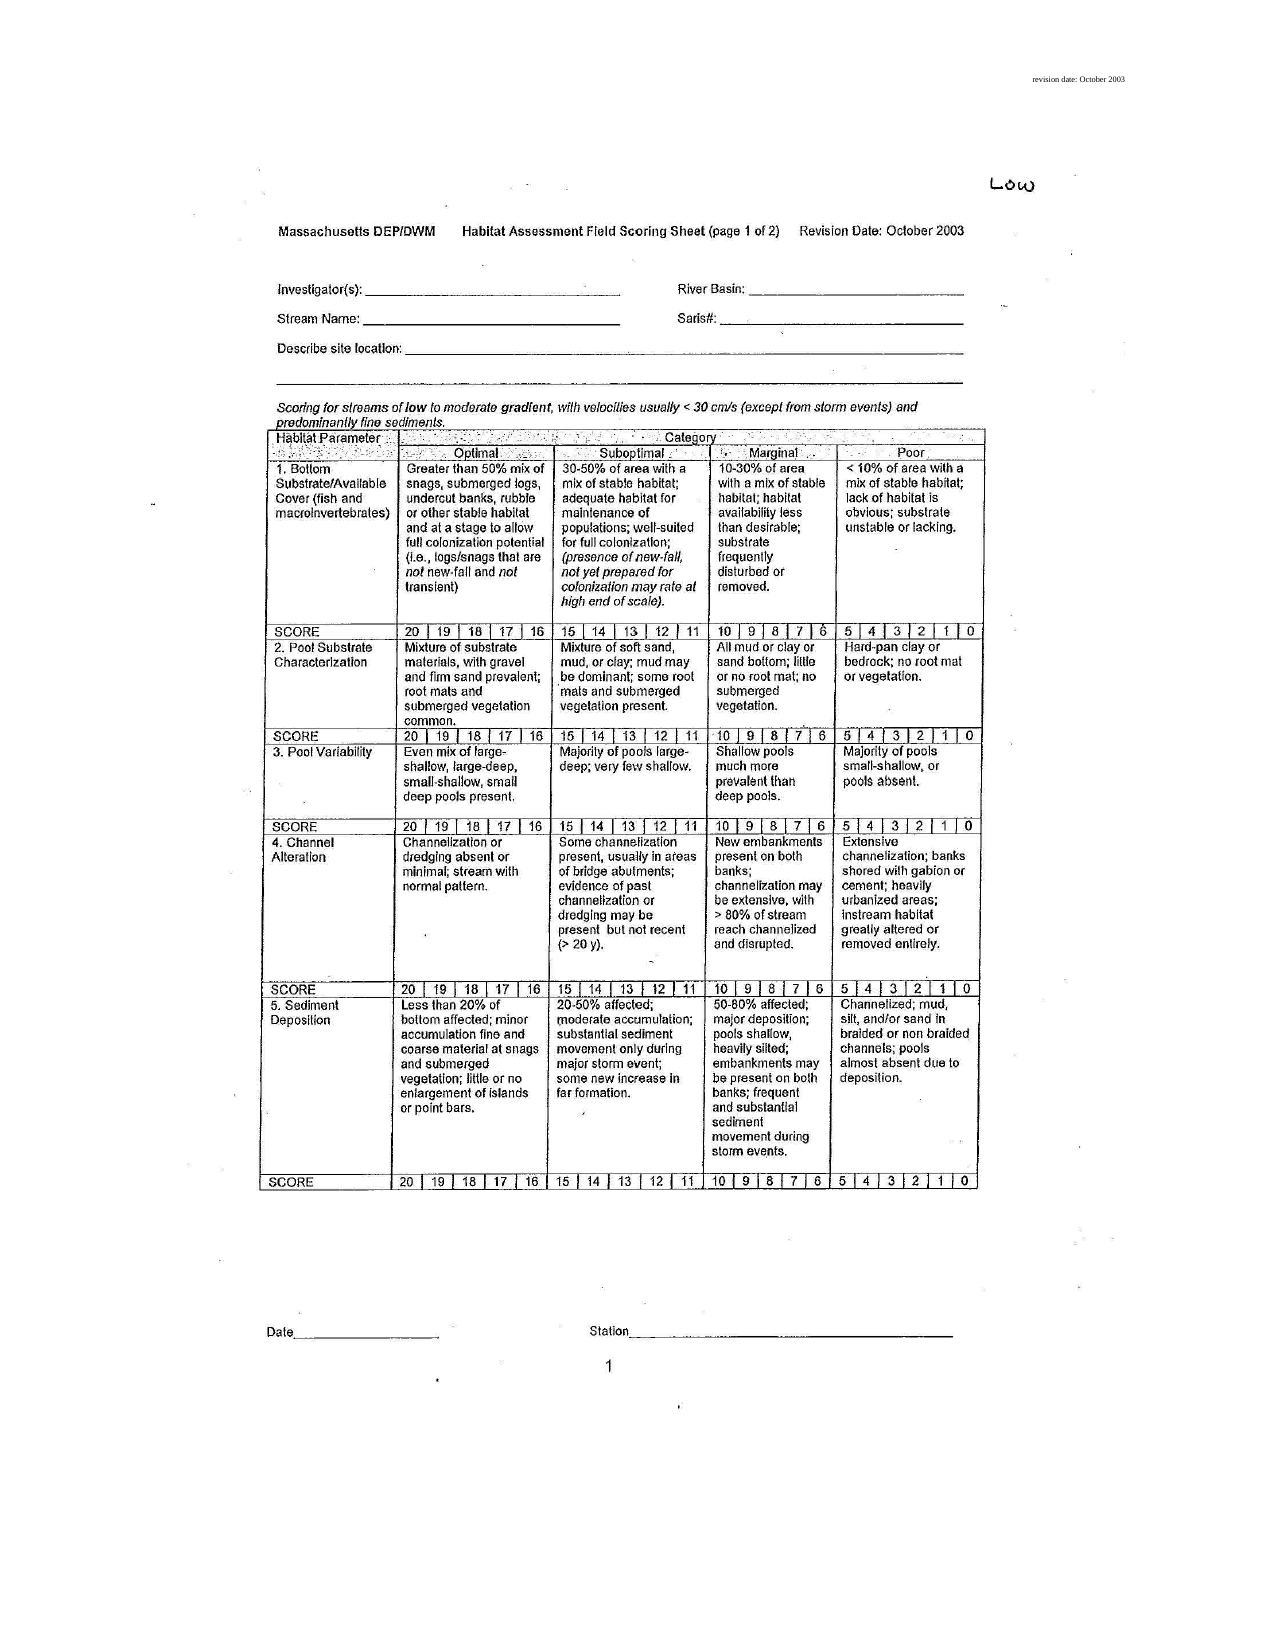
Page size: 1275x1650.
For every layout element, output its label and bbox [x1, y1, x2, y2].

picture [150, 150, 1125, 1411]
